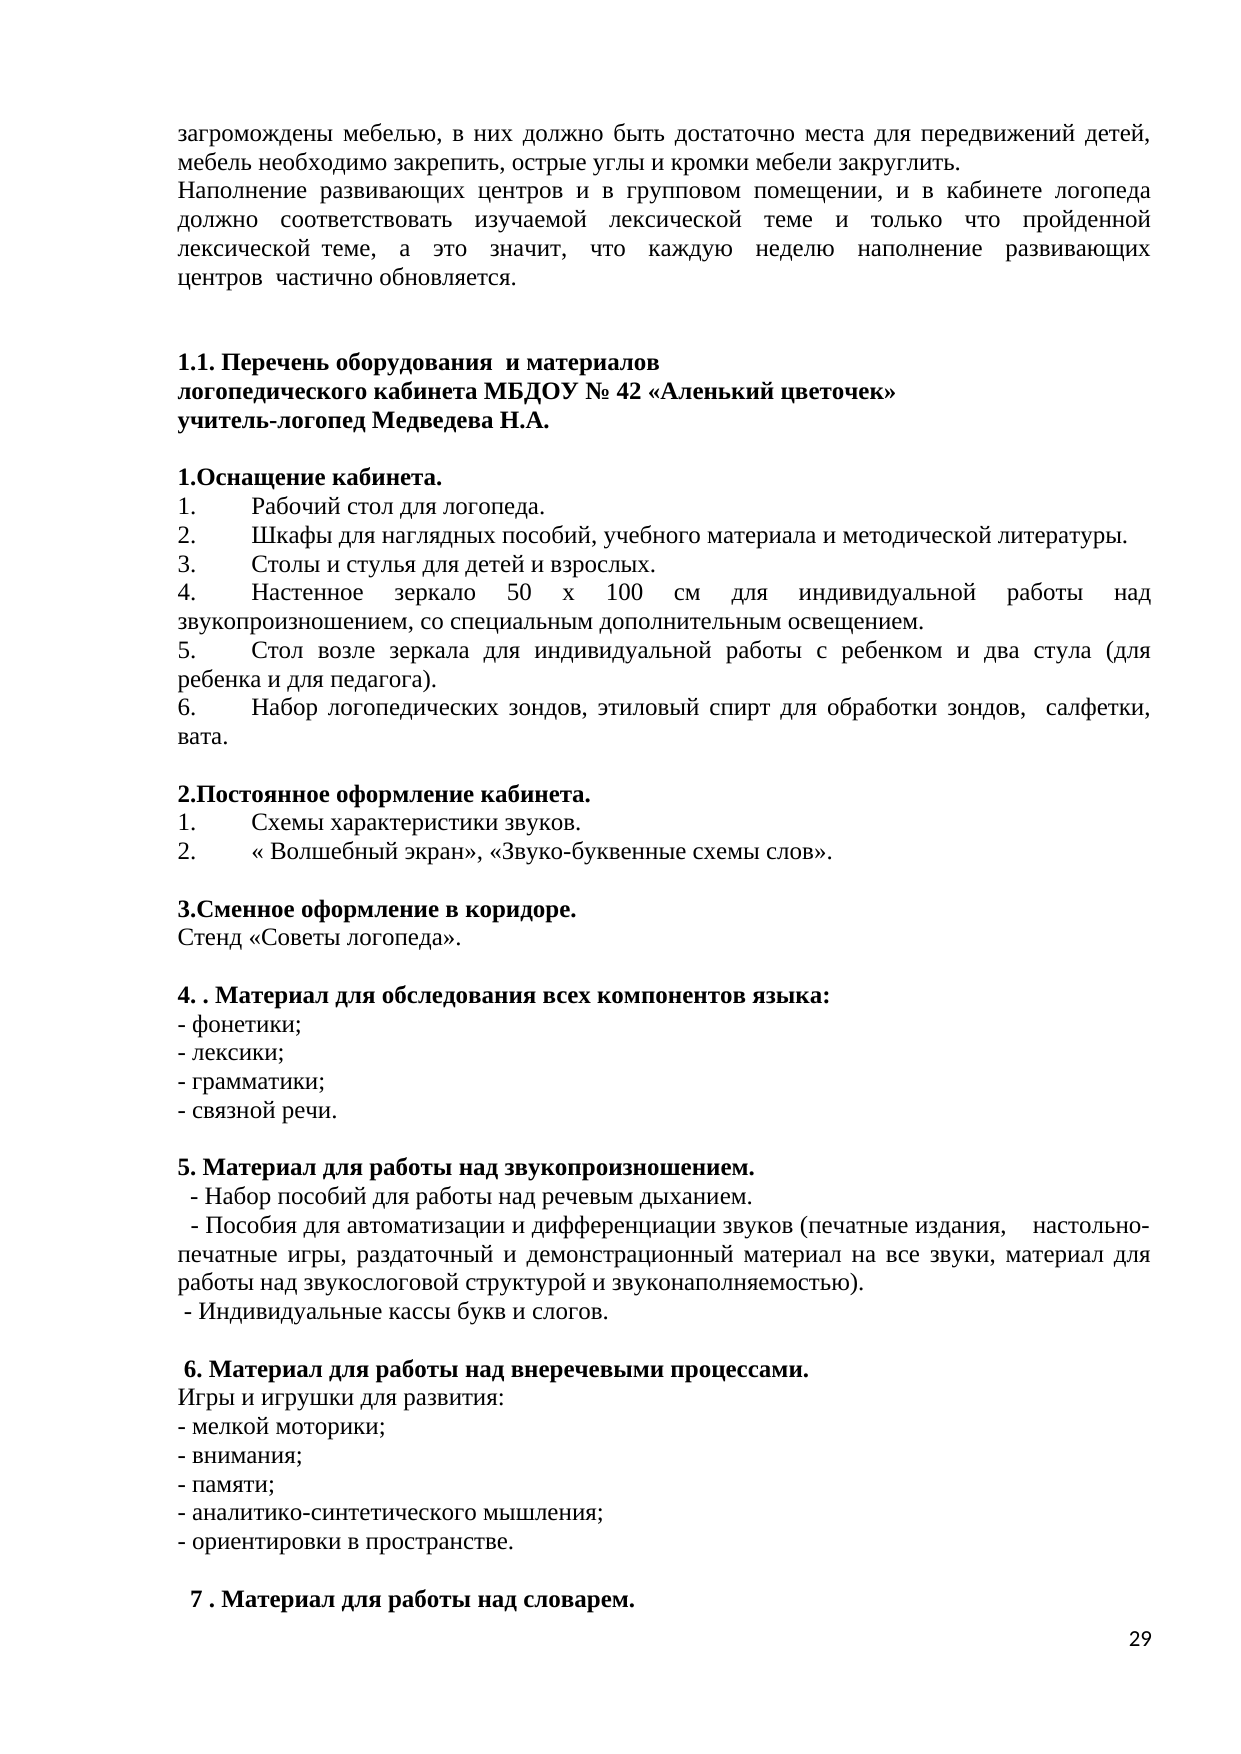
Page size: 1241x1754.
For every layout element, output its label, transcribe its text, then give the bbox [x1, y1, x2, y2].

text 1.Оснащение кабинета. [177, 462, 1152, 491]
text Стенд «Советы логопеда». [177, 922, 1152, 951]
text - аналитико-синтетического мышления; [177, 1497, 1152, 1526]
text Игры и игрушки для развития: [177, 1382, 1152, 1411]
text 6. Материал для работы над внеречевыми процессами. [177, 1354, 1152, 1382]
text Наполнение развивающих центров и в групповом помещении, и в кабинете логопеда должно соответствовать изучаемой лексической теме и только что пройденной лексической теме, а это значит, что каждую неделю наполнение развивающих центров частично обновляется. [177, 176, 1152, 291]
text 2. Шкафы для наглядных пособий, учебного материала и методической литературы. [177, 520, 1152, 549]
text 2.Постоянное оформление кабинета. [177, 779, 1152, 807]
text 5. Стол возле зеркала для индивидуальной работы с ребенком и два стула (для ребенка и для педагога). [177, 635, 1152, 692]
text - лексики; [177, 1037, 1152, 1066]
text 3.Сменное оформление в коридоре. [177, 894, 1152, 922]
text 4. . Материал для обследования всех компонентов языка: [177, 980, 1152, 1009]
text - ориентировки в пространстве. [177, 1526, 1152, 1555]
text - Набор пособий для работы над речевым дыханием. [177, 1181, 1152, 1210]
text 5. Материал для работы над звукопроизношением. [177, 1152, 1152, 1181]
text 1. Рабочий стол для логопеда. [177, 491, 1152, 520]
text 7 . Материал для работы над словарем. [177, 1584, 1152, 1612]
text 4. Настенное зеркало 50 х 100 см для индивидуальной работы над звукопроизношением, со специальным дополнительным освещением. [177, 577, 1152, 635]
text 1. Схемы характеристики звуков. [177, 807, 1152, 836]
text - мелкой моторики; [177, 1411, 1152, 1440]
text - фонетики; [177, 1009, 1152, 1037]
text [177, 118, 1152, 176]
text - грамматики; [177, 1066, 1152, 1095]
text - Пособия для автоматизации и дифференциации звуков (печатные издания, настольно-печатные игры, раздаточный и демонстрационный материал на все звуки, материал для работы над звукослоговой структурой и звуконаполняемостью). [177, 1210, 1152, 1296]
text 2. « Волшебный экран», «Звуко-буквенные схемы слов». [177, 836, 1152, 865]
text 1.1. Перечень оборудования и материалов [177, 347, 1152, 376]
text учитель-логопед Медведева Н.А. [177, 405, 1152, 434]
text 3. Столы и стулья для детей и взрослых. [177, 549, 1152, 577]
text - Индивидуальные кассы букв и слогов. [177, 1296, 1152, 1325]
text - внимания; [177, 1440, 1152, 1469]
text - памяти; [177, 1469, 1152, 1497]
text логопедического кабинета МБДОУ № 42 «Аленький цветочек» [177, 376, 1152, 405]
text - связной речи. [177, 1095, 1152, 1124]
text 6. Набор логопедических зондов, этиловый спирт для обработки зондов, салфетки, вата. [177, 692, 1152, 750]
